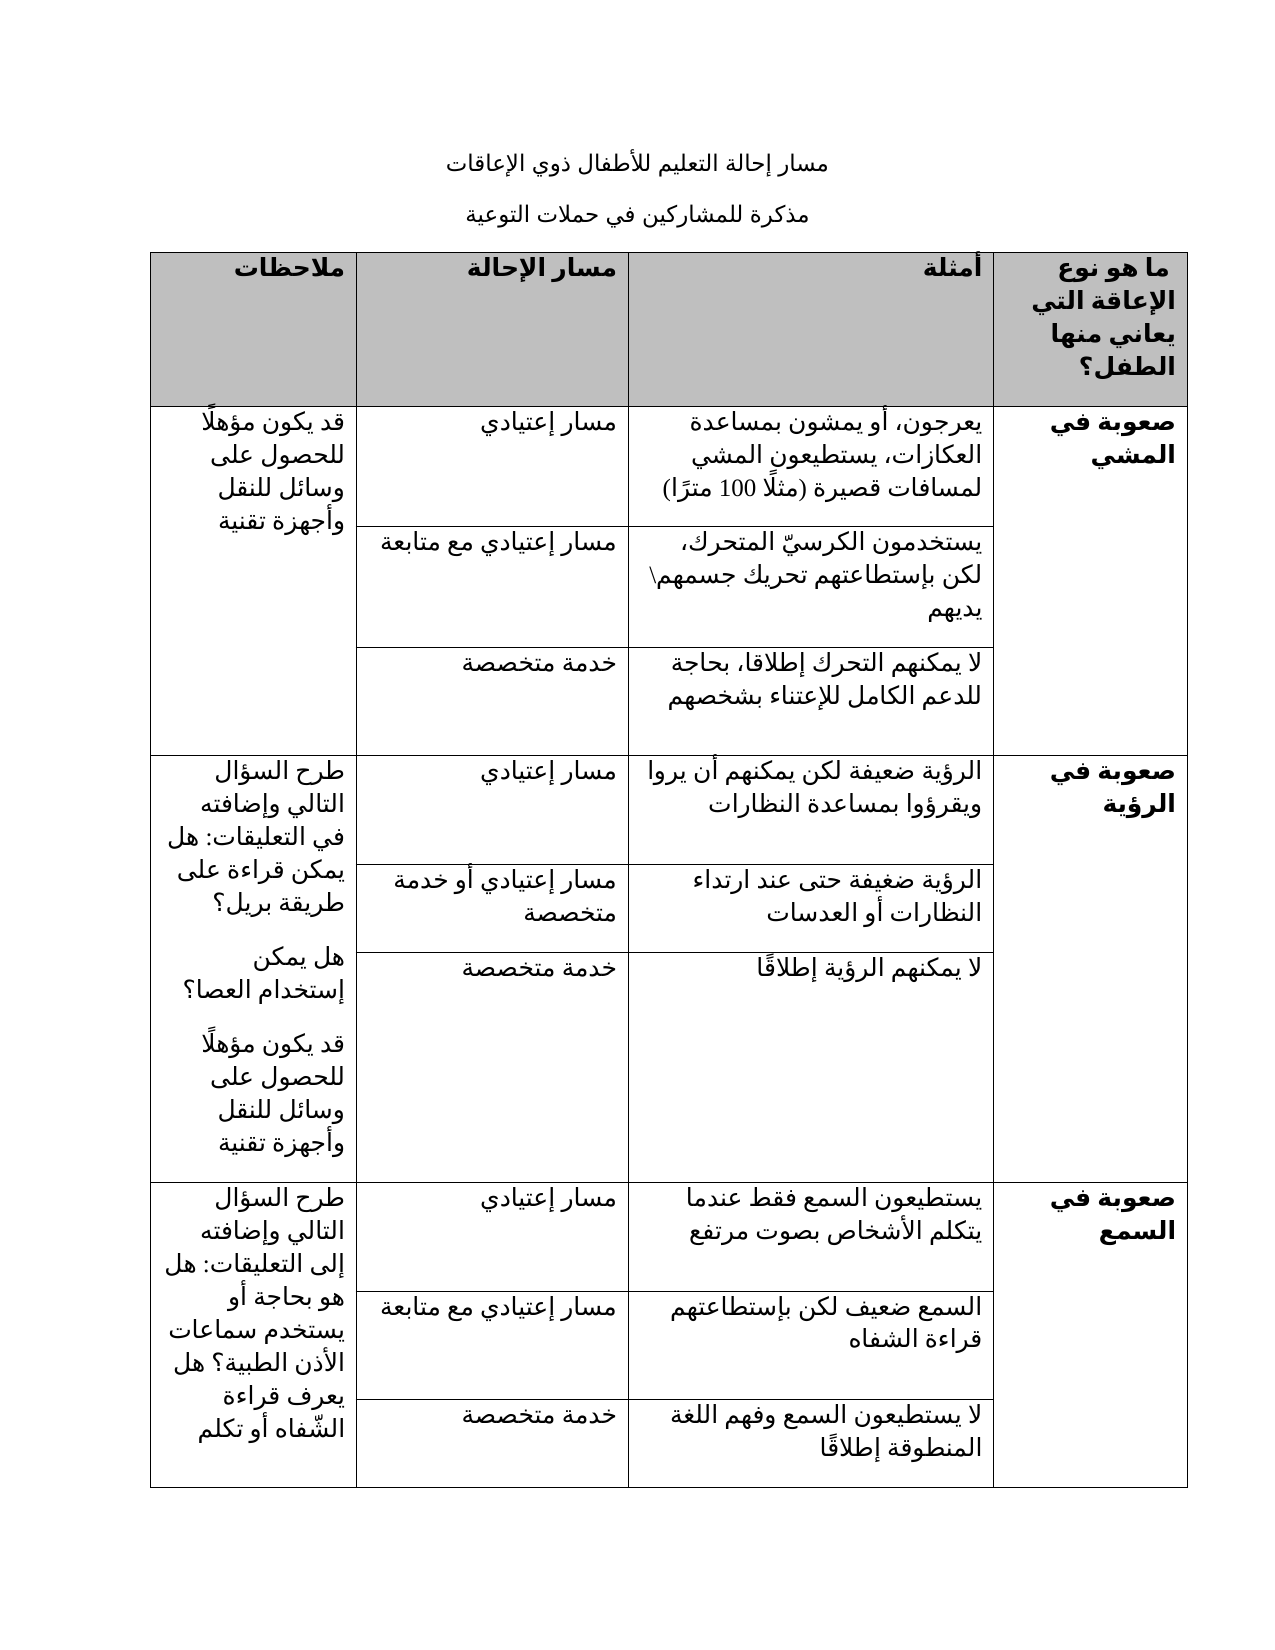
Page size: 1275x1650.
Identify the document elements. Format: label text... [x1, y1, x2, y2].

table_cell طرح السؤال التالي وإضافته في التعليقات: هل يمكن قراءة على طريقة بريل؟ هل يمكن إستخدام العصا؟ قد يكون مؤهلًا للحصول على وسائل للنقل وأجهزة تقنية [151, 756, 356, 1182]
table_cell خدمة متخصصة [357, 953, 628, 1182]
table_cell الرؤية ضغيفة حتى عند ارتداء النظارات أو العدسات [629, 865, 993, 952]
table_cell صعوبة في السمع [994, 1183, 1187, 1487]
text مذكرة للمشاركين في حملات التوعية [150, 201, 1125, 227]
table_cell مسار إعتيادي [357, 1183, 628, 1291]
text مسار إحالة التعليم للأطفال ذوي الإعاقات [150, 150, 1125, 176]
table_header مسار الإحالة [357, 253, 628, 406]
table_cell مسار إعتيادي مع متابعة [357, 1292, 628, 1399]
table_cell قد يكون مؤهلًا للحصول على وسائل للنقل وأجهزة تقنية [151, 407, 356, 755]
table_cell الرؤية ضعيفة لكن يمكنهم أن يروا ويقرؤوا بمساعدة النظارات [629, 756, 993, 864]
table_header ما هو نوع الإعاقة التي يعاني منها الطفل؟ [994, 253, 1187, 406]
table_cell مسار إعتيادي أو خدمة متخصصة [357, 865, 628, 952]
table_cell صعوبة في الرؤية [994, 756, 1187, 1182]
table_cell لا يمكنهم الرؤية إطلاقًا [629, 953, 993, 1182]
table_cell مسار إعتيادي [357, 756, 628, 864]
table_cell يعرجون، أو يمشون بمساعدة العكازات، يستطيعون المشي لمسافات قصيرة (مثلًا 100 مترًا) [629, 407, 993, 526]
table_cell صعوبة في المشي [994, 407, 1187, 755]
table_cell يستطيعون السمع فقط عندما يتكلم الأشخاص بصوت مرتفع [629, 1183, 993, 1291]
table_cell مسار إعتيادي مع متابعة [357, 527, 628, 647]
table_cell مسار إعتيادي [357, 407, 628, 526]
table_header ملاحظات [151, 253, 356, 406]
table_cell طرح السؤال التالي وإضافته إلى التعليقات: هل هو بحاجة أو يستخدم سماعات الأذن الطبية؟ هل يعرف قراءة الشّفاه أو تكلم لغة الإشارات؟ قد يكون مؤهلًا للحصول على وسائل للنقل وأجهزة تقنية [151, 1183, 356, 1487]
table_cell السمع ضعيف لكن بإستطاعتهم قراءة الشفاه [629, 1292, 993, 1399]
table_cell لا يمكنهم التحرك إطلاقا، بحاجة للدعم الكامل للإعتناء بشخصهم [629, 648, 993, 755]
table_cell يستخدمون الكرسيّ المتحرك، لكن بإستطاعتهم تحريك جسمهم\يديهم [629, 527, 993, 647]
table_cell خدمة متخصصة [357, 648, 628, 755]
table_header أمثلة [629, 253, 993, 406]
table_cell خدمة متخصصة [357, 1400, 628, 1487]
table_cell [629, 1400, 993, 1487]
